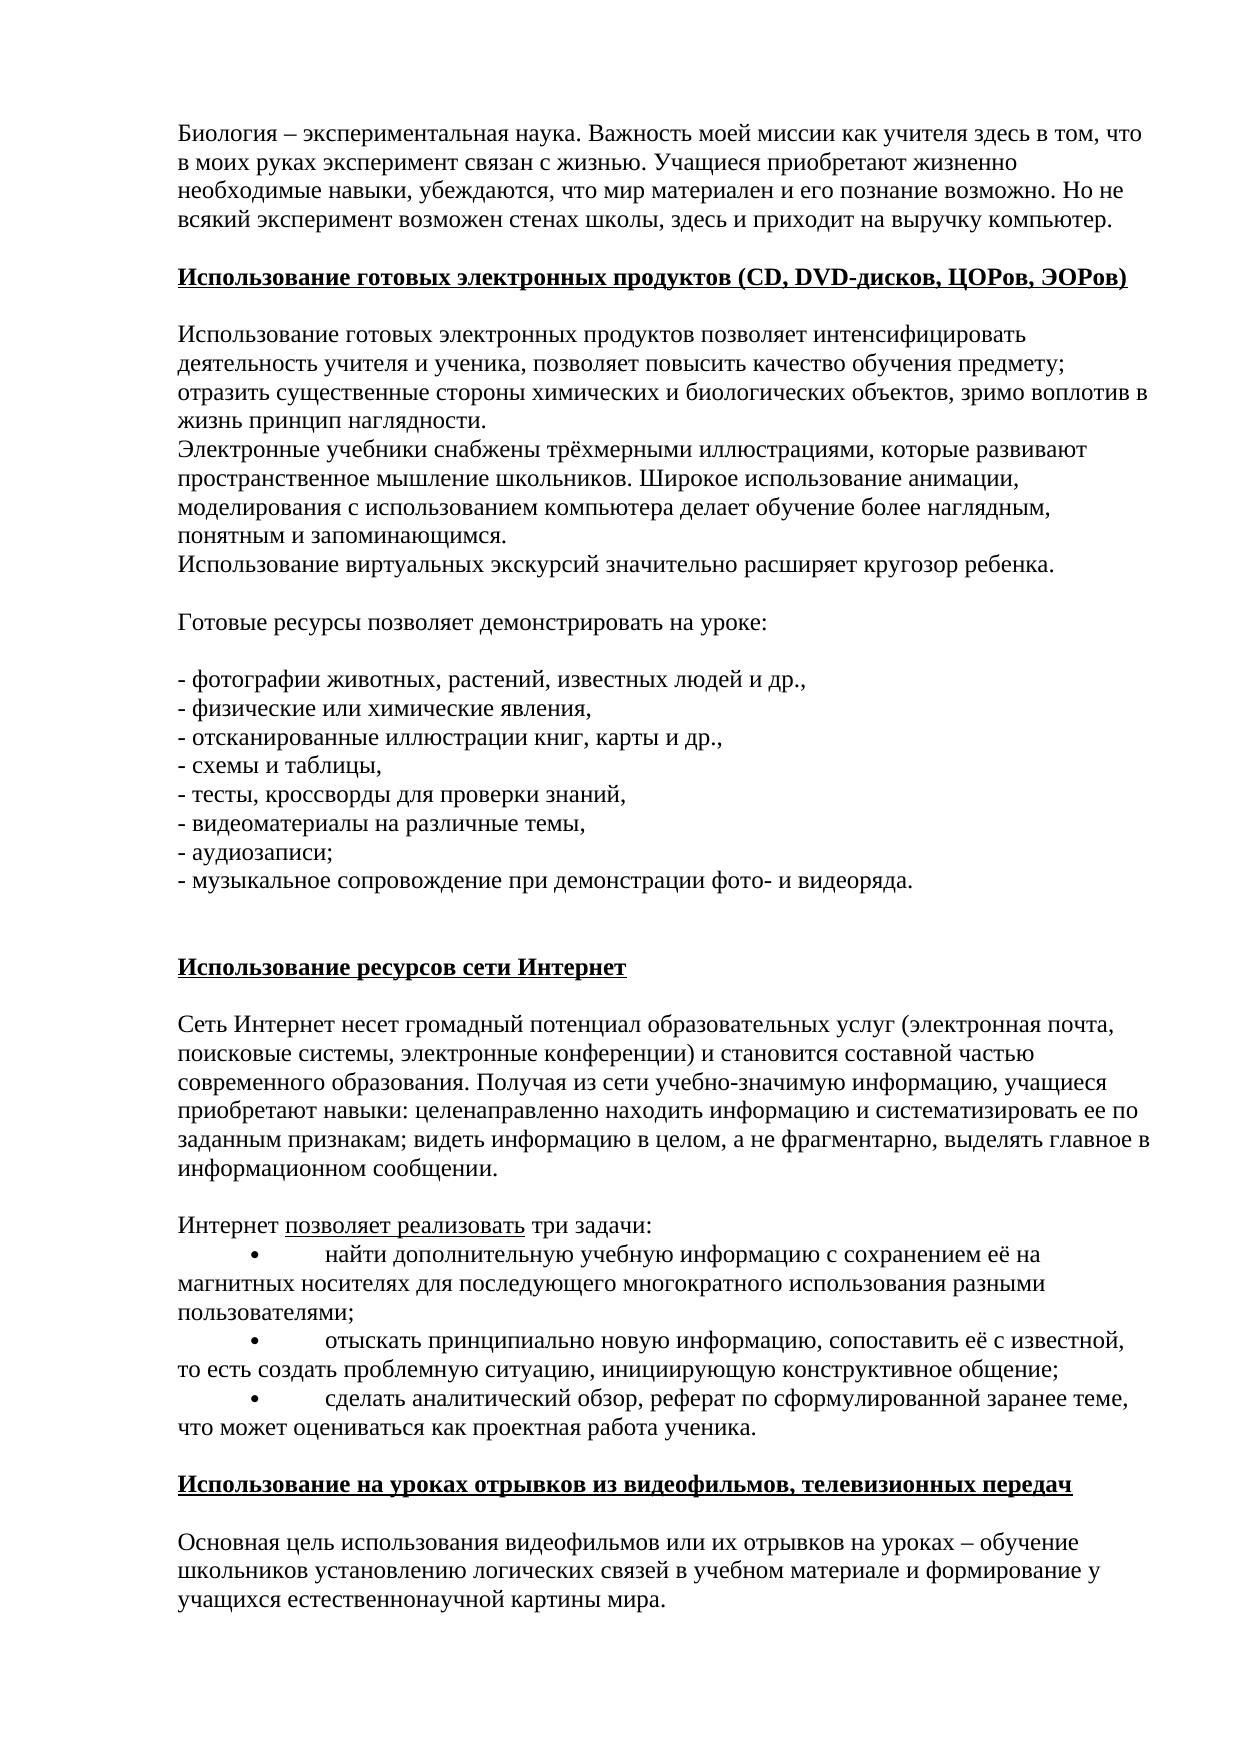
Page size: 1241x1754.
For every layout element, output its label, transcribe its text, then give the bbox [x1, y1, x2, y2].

list отыскать принципиально новую информацию, сопоставить её с известной, то есть создать проблемную ситуацию, инициирующую конструктивное общение; [177, 1326, 1152, 1383]
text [177, 1441, 1152, 1613]
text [177, 118, 1152, 1239]
list найти дополнительную учебную информацию с сохранением её на магнитных носителях для последующего многократного использования разными пользователями; [177, 1239, 1152, 1326]
list сделать аналитический обзор, реферат по сформулированной заранее теме, что может оцениваться как проектная работа ученика. [177, 1383, 1152, 1441]
